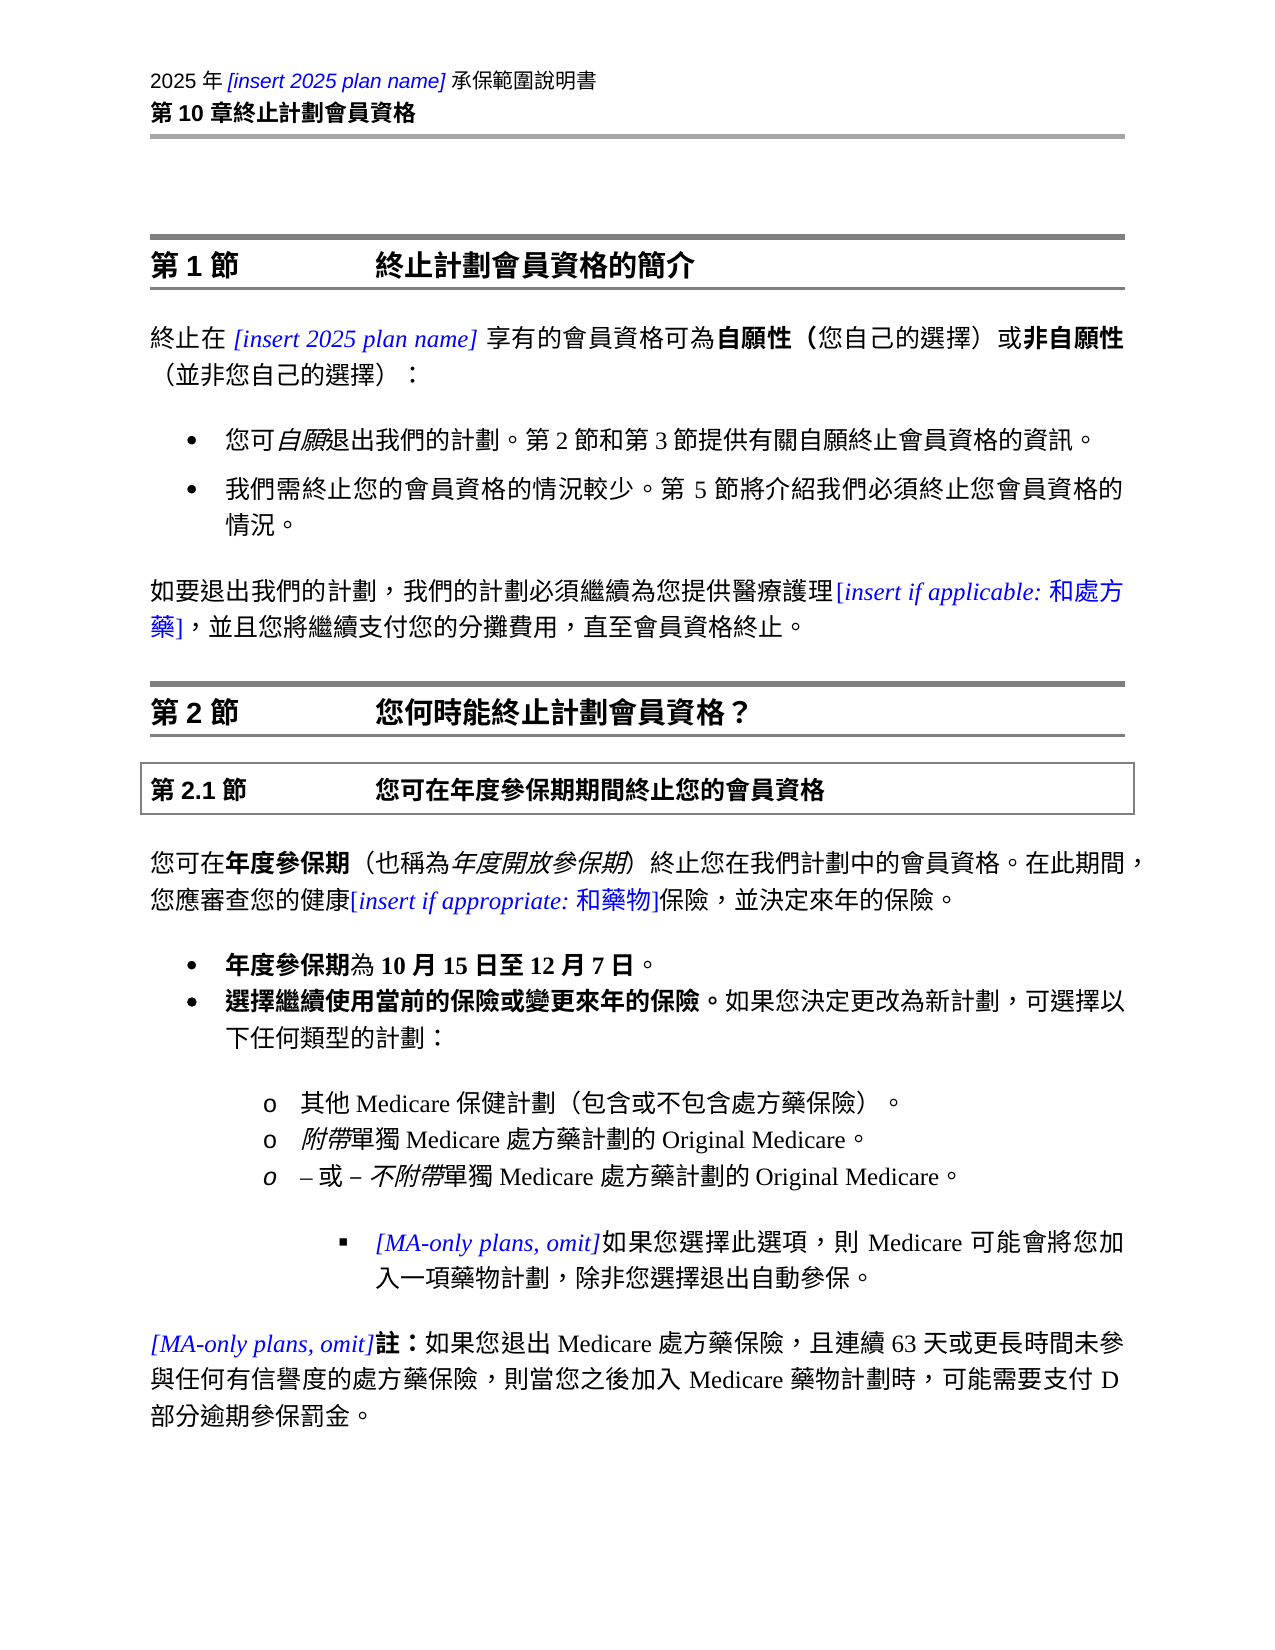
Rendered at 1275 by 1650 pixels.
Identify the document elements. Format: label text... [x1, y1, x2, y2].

list 選擇繼續使用當前的保險或變更來年的保險。如果您決定更改為新計劃，可選擇以下任何類型的計劃： [187, 994, 1125, 1067]
list 附帶單獨 Medicare 處方藥計劃的 Original Medicare。 [262, 1128, 1125, 1165]
text 如要退出我們的計劃，我們的計劃必須繼續為您提供醫療護理[insert if applicable: 和處方藥]，並且您將繼續支付您的分攤費用，直至會員資格終止。 [150, 571, 1125, 643]
text 終止在 [insert 2025 plan name] 享有的會員資格可為自願性（您自己的選擇）或非自願性（並非您自己的選擇）： [150, 319, 1125, 391]
text [MA-only plans, omit]註：如果您退出 Medicare 處方藥保險，且連續 63 天或更長時間未參與任何有信譽度的處方藥保險，則當您之後加入 Medicare 藥物計劃時，可能需要支付 D 部分逾期參保罰金。 [150, 1328, 1125, 1437]
subtitle 第 2.1 節 您可在年度參保期期間終止您的會員資格 [142, 764, 1133, 813]
subtitle 第 2 節 您何時能終止計劃會員資格？ [150, 687, 1125, 734]
list 我們需終止您的會員資格的情況較少。第 5 節將介紹我們必須終止您會員資格的 情況。 [187, 469, 1125, 542]
list – 或 – 不附帶單獨 Medicare 處方藥計劃的 Original Medicare。 [262, 1177, 1125, 1214]
list 其他 Medicare 保健計劃（包含或不包含處方藥保險）。 [262, 1079, 1125, 1116]
list [MA-only plans, omit]如果您選擇此選項，則 Medicare 可能會將您加入一項藥物計劃，除非您選擇退出自動參保。 [337, 1226, 1125, 1299]
list 年度參保期為 10 月 15 日至 12 月 7 日。 [187, 946, 1125, 982]
text 您可在年度參保期（也稱為年度開放參保期）終止您在我們計劃中的會員資格。在此期間，您應審查您的健康[insert if appropriate: 和藥物]保險，並決定來年的保險。 [150, 844, 1125, 916]
list 您可自願退出我們的計劃。第 2 節和第 3 節提供有關自願終止會員資格的資訊。 [187, 421, 1125, 457]
subtitle 第 1 節 終止計劃會員資格的簡介 [150, 240, 1125, 287]
